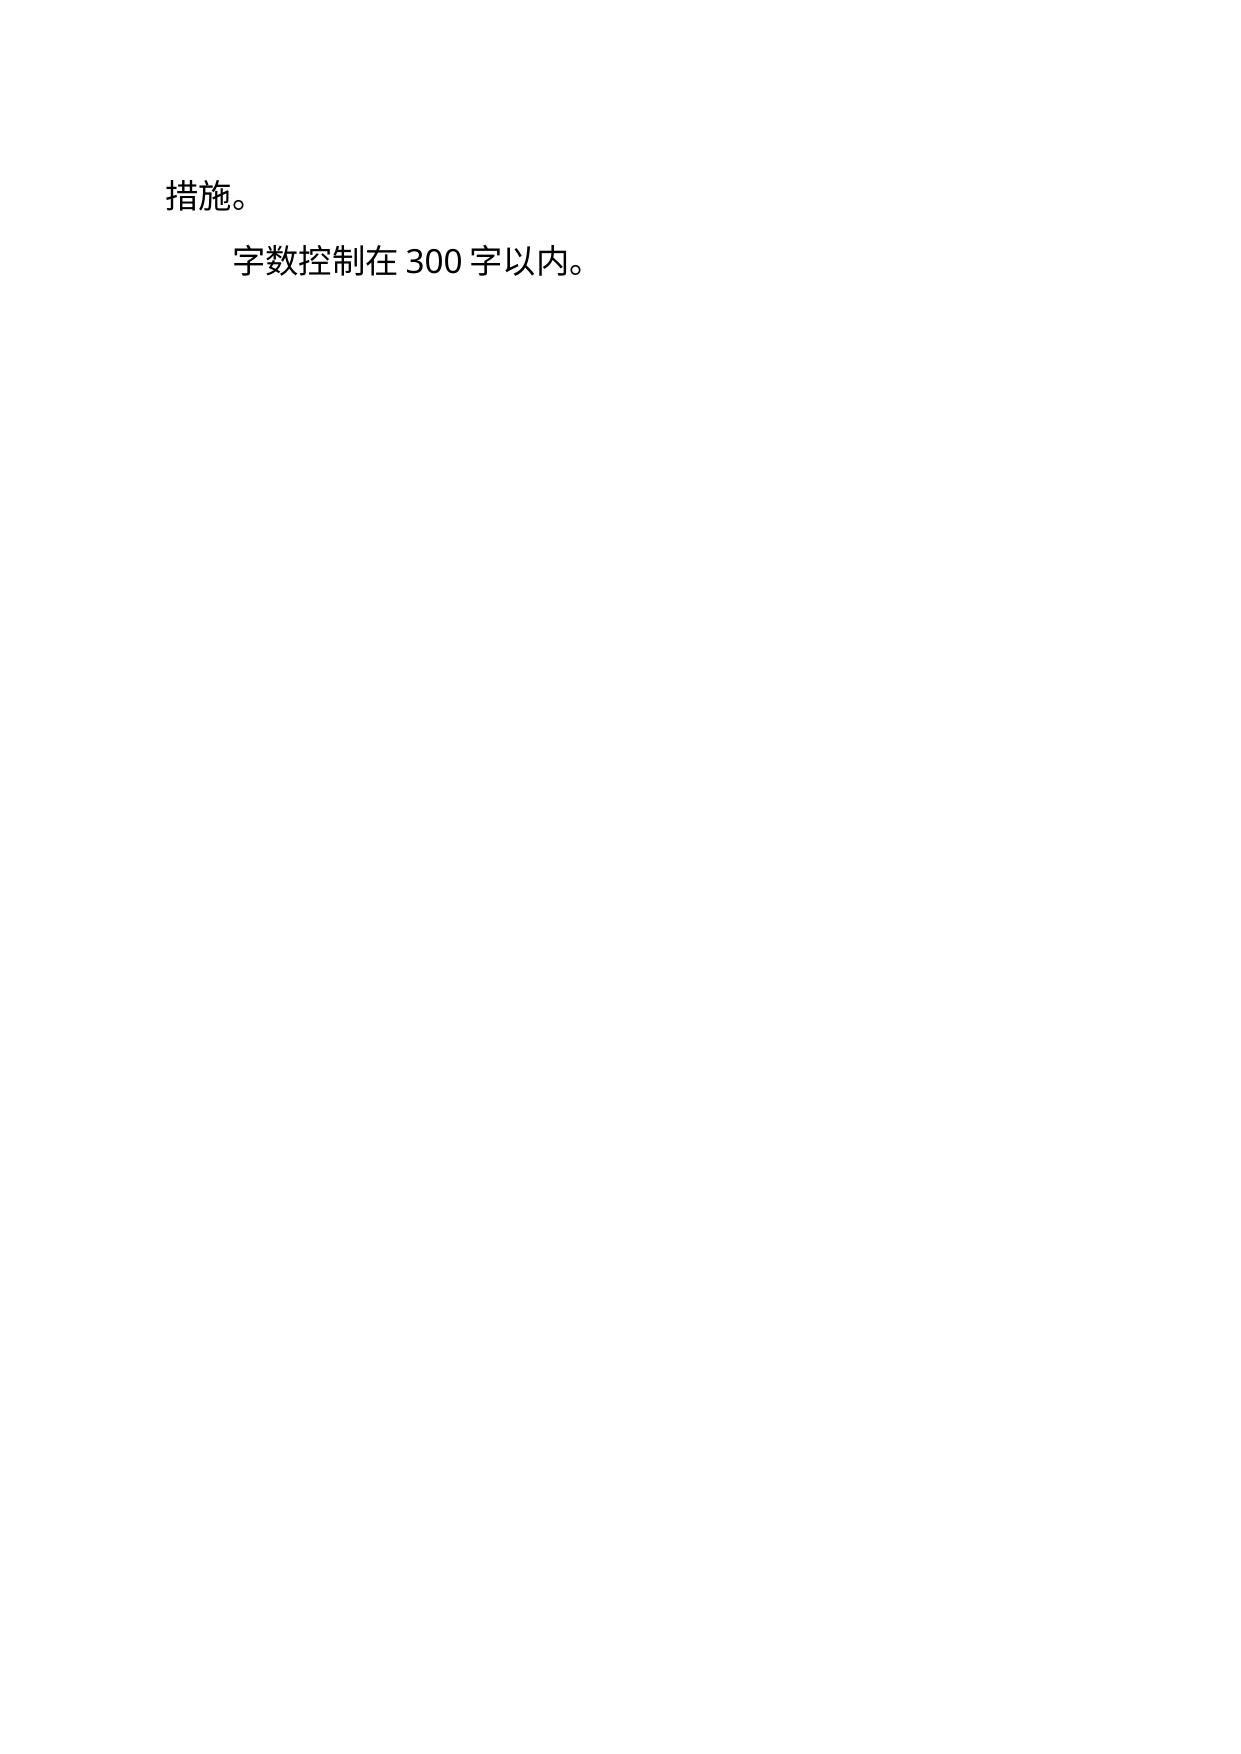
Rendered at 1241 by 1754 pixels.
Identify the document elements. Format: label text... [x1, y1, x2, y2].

text 字数控制在300字以内。 [165, 227, 1075, 292]
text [165, 162, 1075, 227]
